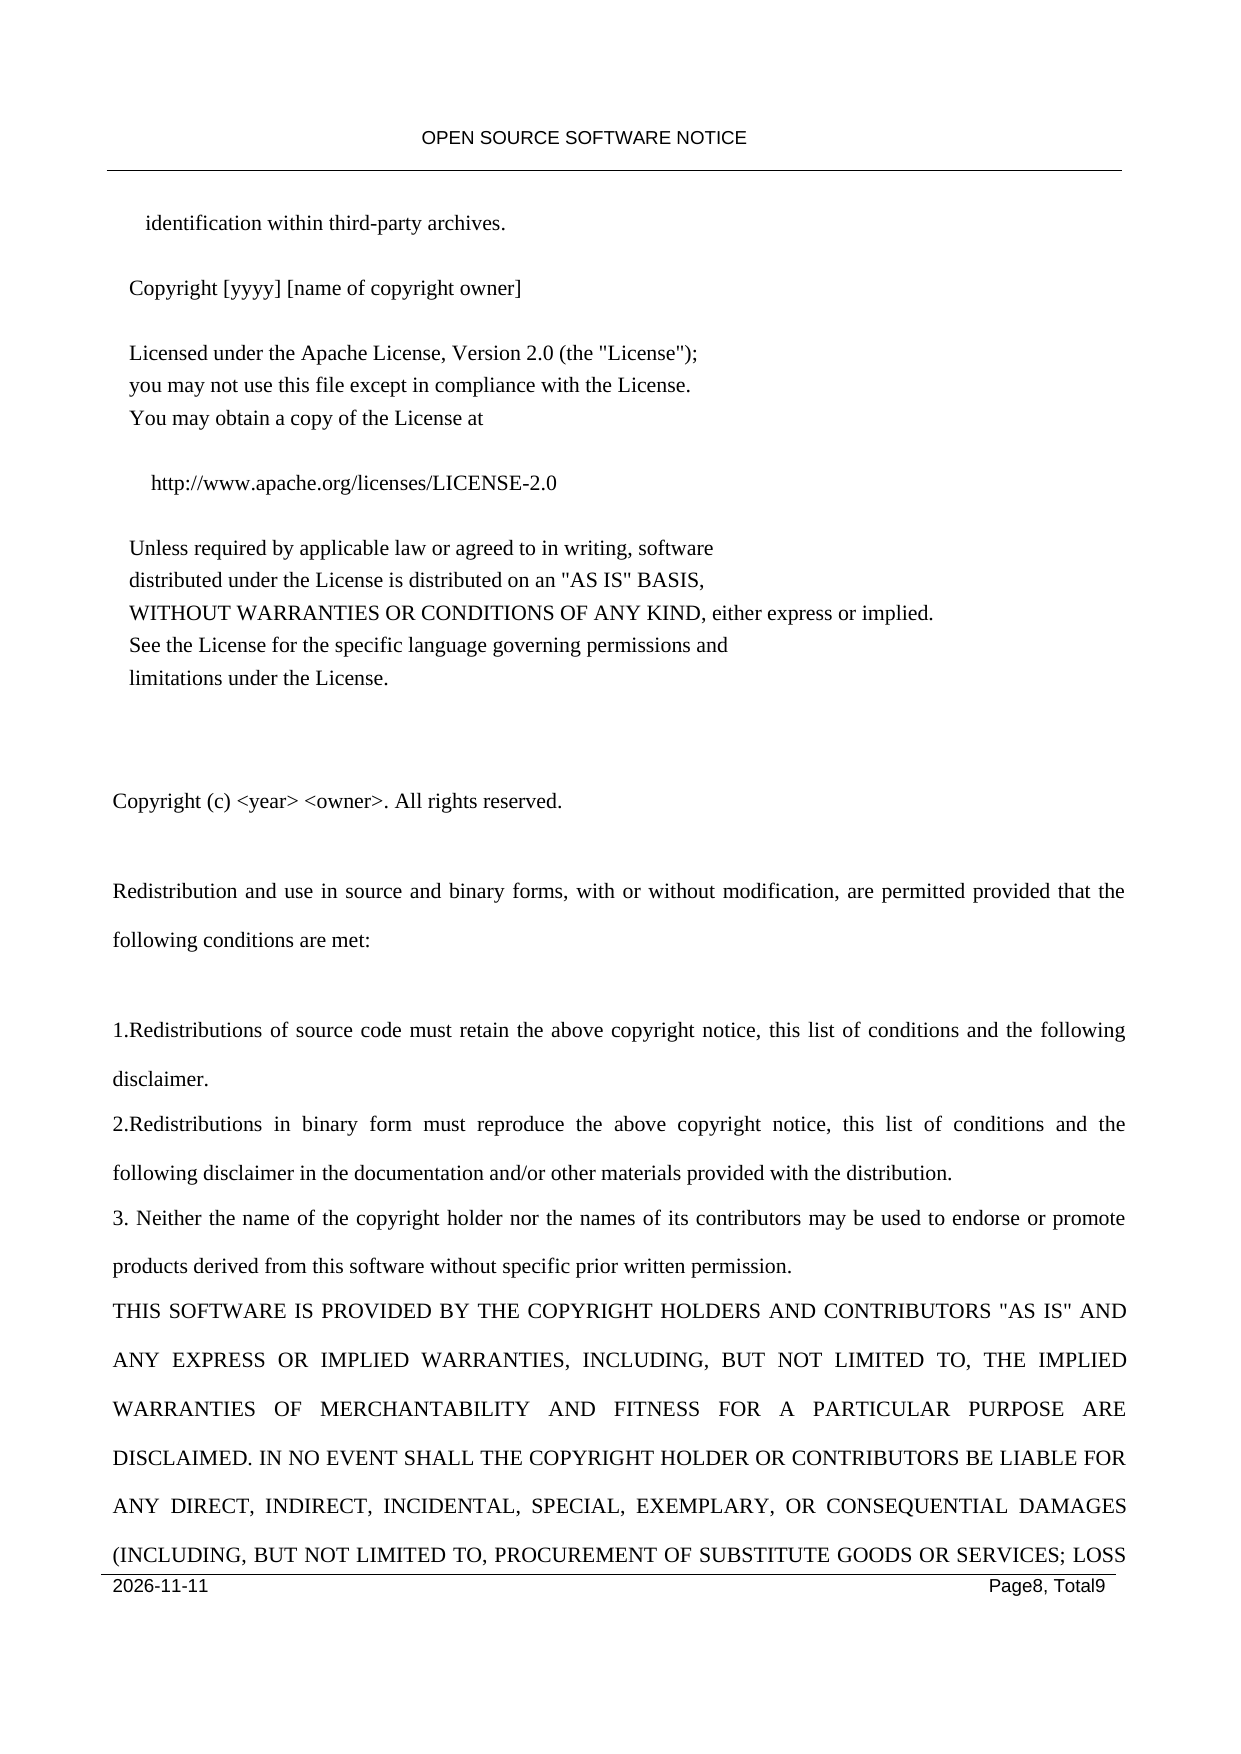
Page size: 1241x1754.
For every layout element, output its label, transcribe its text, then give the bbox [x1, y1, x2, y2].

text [112, 206, 1128, 694]
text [112, 1295, 1128, 1571]
text 2.Redistributions in binary form must reproduce the above copyright notice, this list of conditions and the following disclaimer in the documentation and/or other materials provided with the distribution. [112, 1107, 1128, 1188]
text 3. Neither the name of the copyright holder nor the names of its contributors may be used to endorse or promote products derived from this software without specific prior written permission. [112, 1201, 1128, 1282]
text Copyright (c) <year> <owner>. All rights reserved. [112, 784, 1128, 817]
text 1.Redistributions of source code must retain the above copyright notice, this list of conditions and the following disclaimer. [112, 1013, 1128, 1094]
text Redistribution and use in source and binary forms, with or without modification, are permitted provided that the following conditions are met: [112, 874, 1128, 956]
